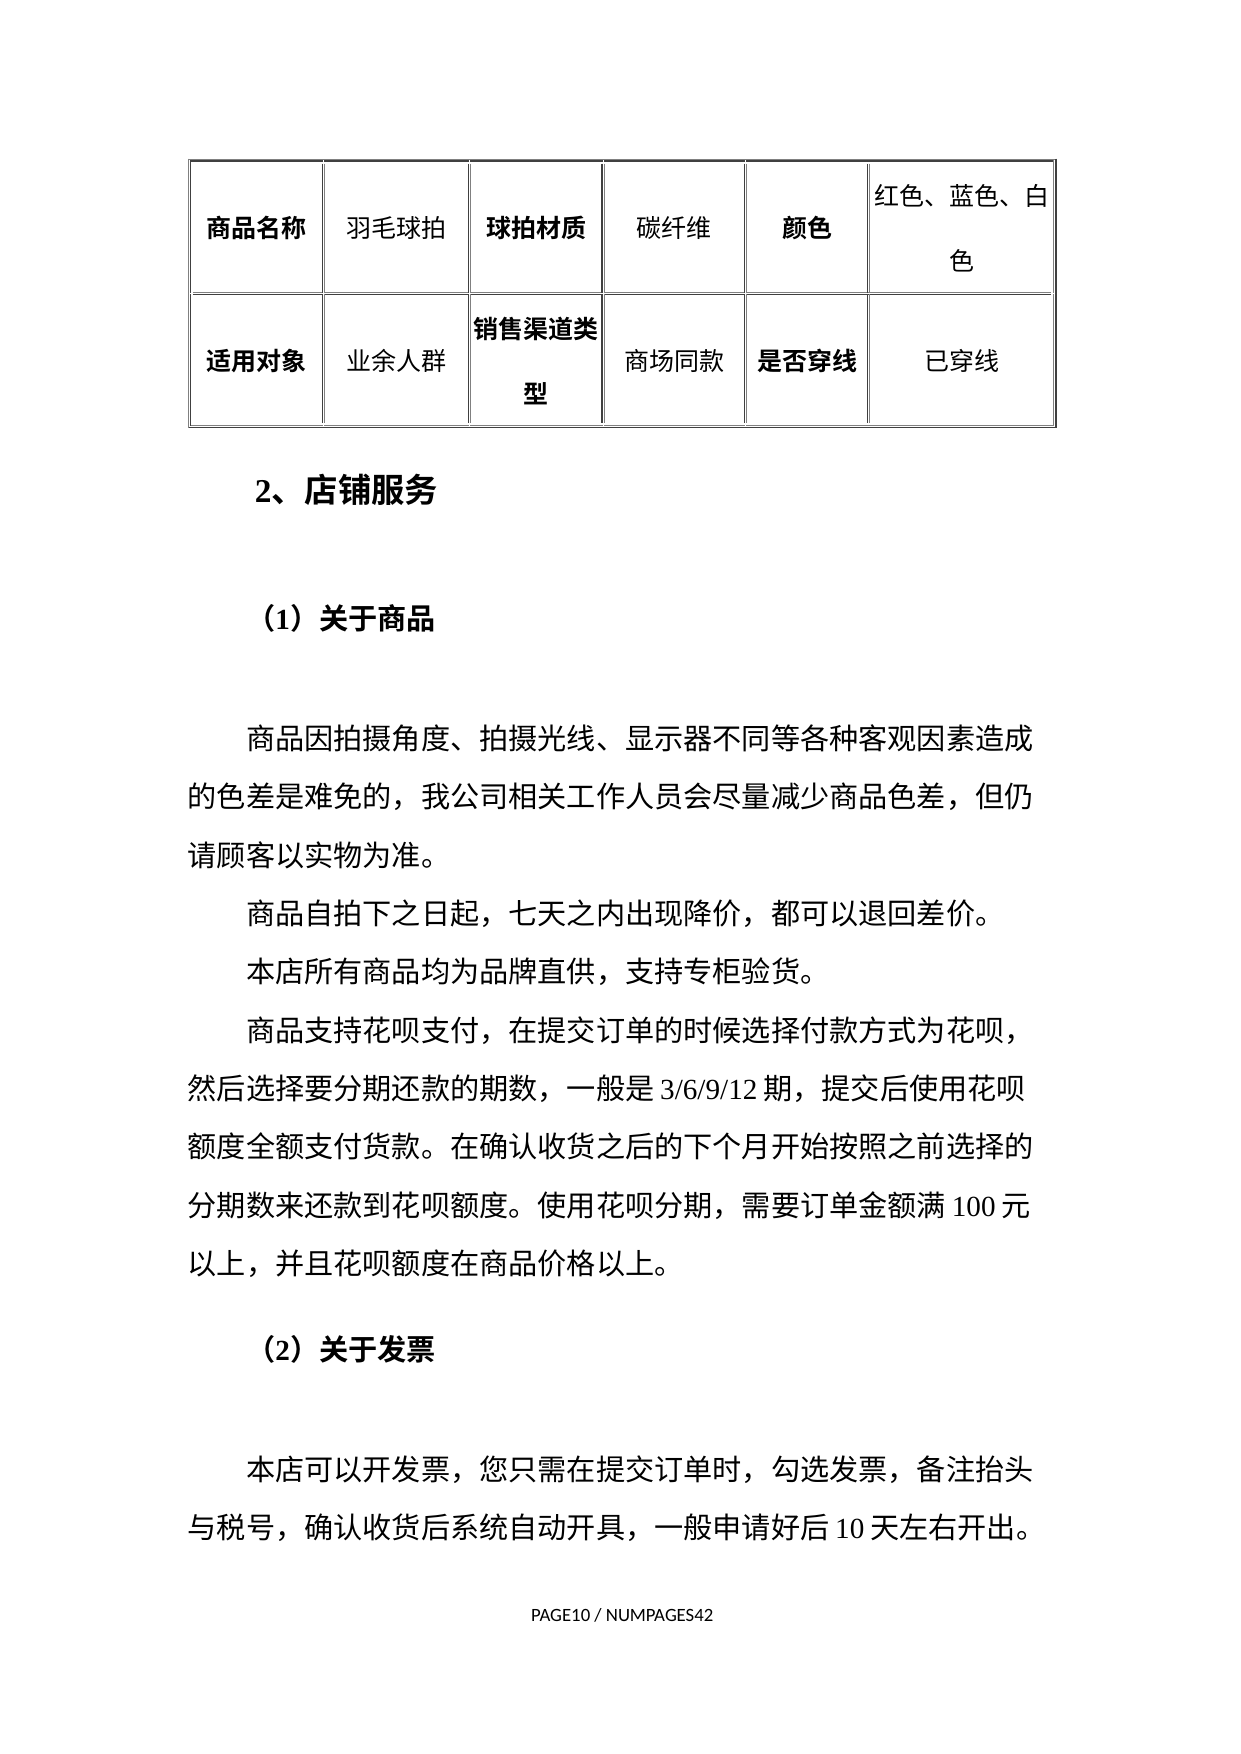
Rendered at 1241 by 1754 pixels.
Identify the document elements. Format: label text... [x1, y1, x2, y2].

table_header 球拍材质 [469, 160, 603, 292]
text 商品支持花呗支付，在提交订单的时候选择付款方式为花呗，然后选择要分期还款的期数，一般是3/6/9/12期，提交后使用花呗额度全额支付货款。在确认收货之后的下个月开始按照之前选择的分期数来还款到花呗额度。使用花呗分期，需要订单金额满100元以上，并且花呗额度在商品价格以上。 [187, 994, 1053, 1286]
text 商品因拍摄角度、拍摄光线、显示器不同等各种客观因素造成的色差是难免的，我公司相关工作人员会尽量减少商品色差，但仍请顾客以实物为准。 [187, 703, 1053, 878]
table_header 颜色 [745, 160, 868, 292]
table_header 商品名称 [191, 162, 323, 292]
table_cell 商场同款 [603, 295, 745, 425]
text 本店所有商品均为品牌直供，支持专柜验货。 [187, 936, 1053, 994]
table_header 碳纤维 [603, 161, 745, 292]
table_cell 销售渠道类型 [469, 292, 603, 425]
text 本店可以开发票，您只需在提交订单时，勾选发票，备注抬头与税号，确认收货后系统自动开具，一般申请好后10天左右开出。 [187, 1433, 1053, 1550]
subtitle 2、店铺服务 [187, 455, 1053, 520]
subtitle （2）关于发票 [187, 1315, 1053, 1380]
table_cell 是否穿线 [745, 292, 868, 425]
table_cell 适用对象 [191, 292, 323, 425]
table_header 羽毛球拍 [323, 160, 469, 292]
text 商品自拍下之日起，七天之内出现降价，都可以退回差价。 [187, 878, 1053, 936]
table_header 红色、蓝色、白色 [869, 162, 1053, 292]
table_cell 已穿线 [869, 292, 1053, 425]
table_cell 业余人群 [323, 292, 469, 425]
subtitle （1）关于商品 [187, 584, 1053, 649]
